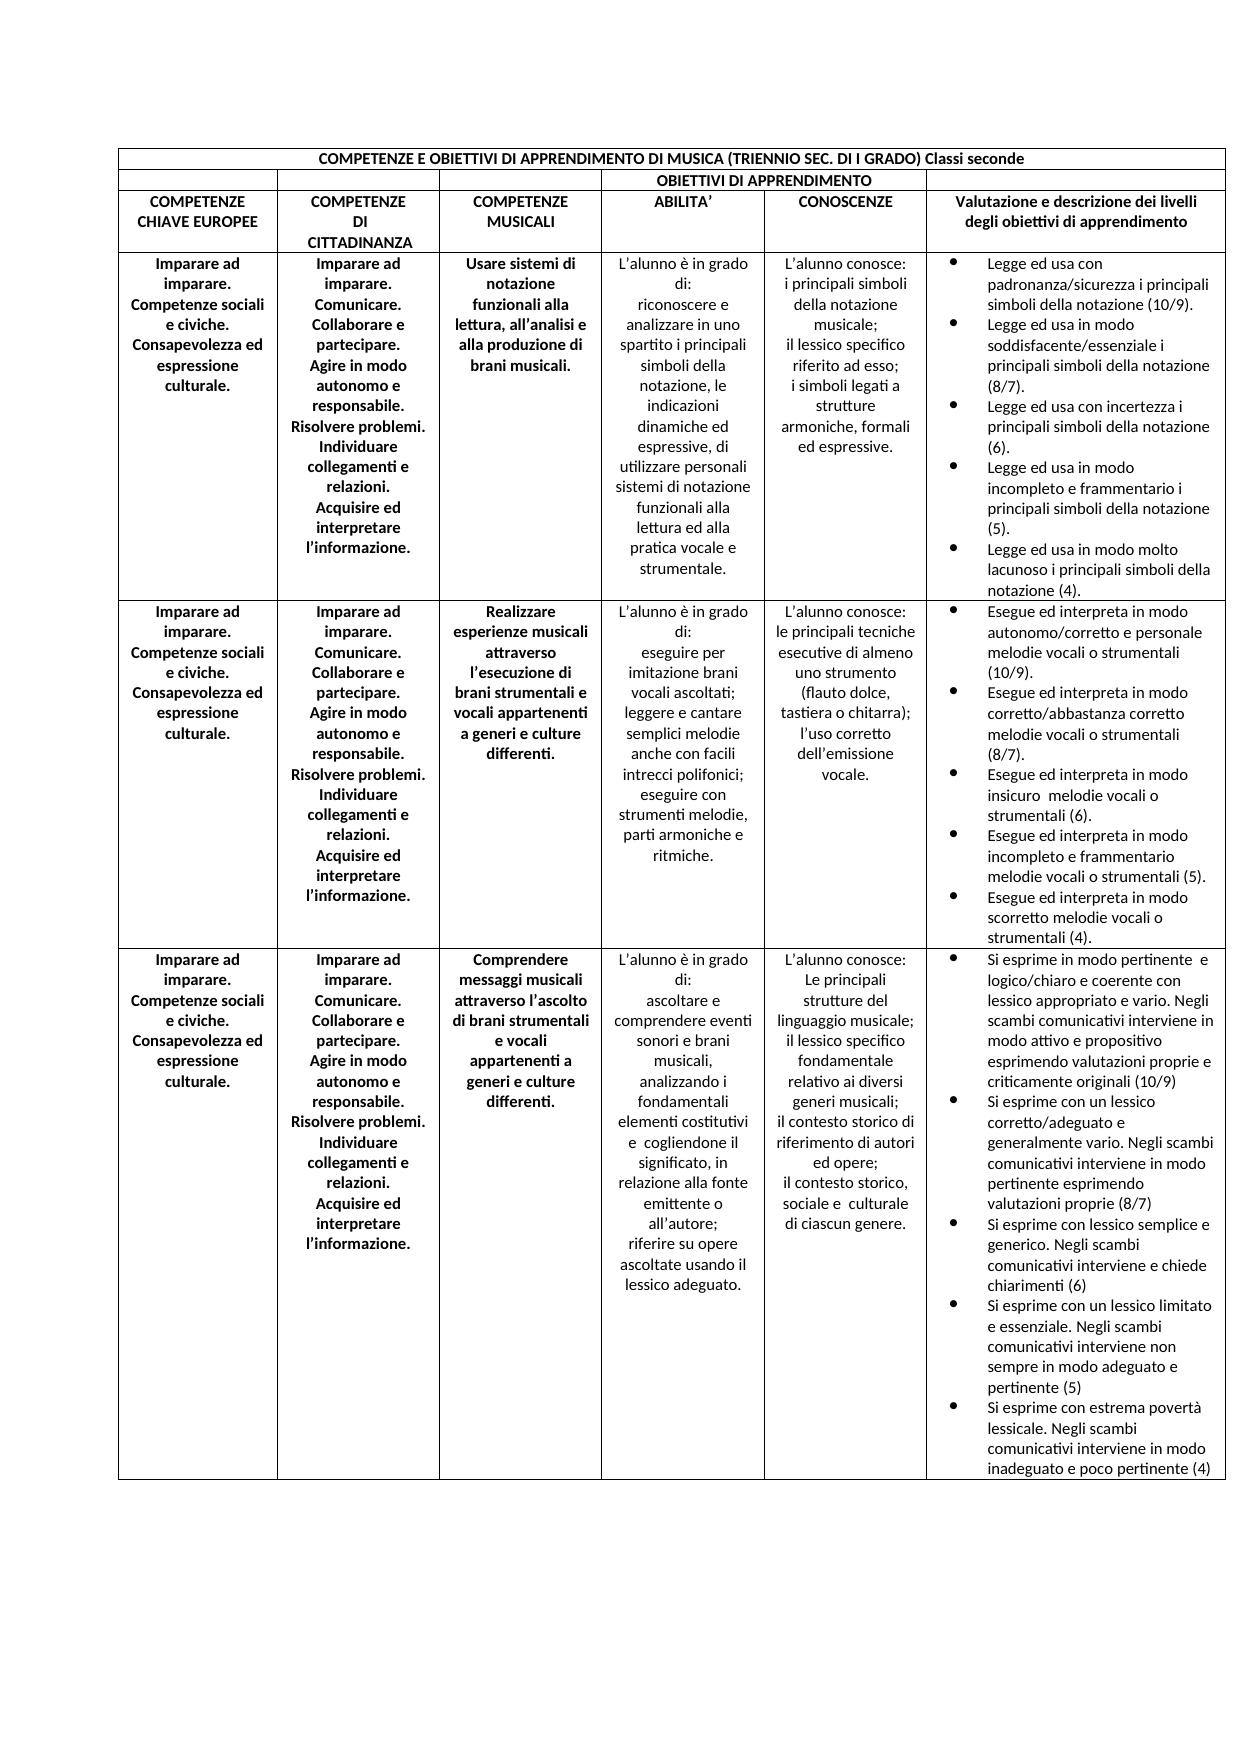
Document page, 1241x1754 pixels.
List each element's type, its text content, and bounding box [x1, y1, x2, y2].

table_cell L’alunno conosce: Le principali strutture del linguaggio musicale; il lessico specifico fondamentale relativo ai diversi generi musicali; il contesto storico di riferimento di autori ed opere; il contesto storico, sociale e culturale di ciascun genere. [765, 949, 926, 1479]
table_cell Legge ed usa con padronanza/sicurezza i principali simboli della notazione (10/9). Legge ed usa in modo soddisfacente/essenziale i principali simboli della notazione (8/7). Legge ed usa con incertezza i principali simboli della notazione (6). Legge ed usa in modo incompleto e frammentario i principali simboli della notazione (5). Legge ed usa in modo molto lacunoso i principali simboli della notazione (4). [927, 253, 1225, 600]
table_cell Imparare ad imparare. Competenze sociali e civiche. Consapevolezza ed espressione culturale. [119, 949, 277, 1479]
table_cell COMPETENZE DI CITTADINANZA [278, 191, 439, 252]
table_cell Imparare ad imparare. Competenze sociali e civiche. Consapevolezza ed espressione culturale. [119, 253, 277, 600]
table_cell OBIETTIVI DI APPRENDIMENTO [602, 170, 926, 190]
table_cell [119, 170, 277, 190]
table_cell [440, 170, 601, 190]
table_cell COMPETENZE CHIAVE EUROPEE [119, 191, 277, 252]
table_header COMPETENZE E OBIETTIVI DI APPRENDIMENTO DI MUSICA (TRIENNIO SEC. DI I GRADO) Classi seconde [119, 149, 1225, 169]
table_cell L’alunno conosce: i principali simboli della notazione musicale; il lessico specifico riferito ad esso; i simboli legati a strutture armoniche, formali ed espressive. [765, 253, 926, 600]
table_cell Imparare ad imparare. Comunicare. Collaborare e partecipare. Agire in modo autonomo e responsabile. Risolvere problemi. Individuare collegamenti e relazioni. Acquisire ed interpretare l’informazione. [278, 601, 439, 948]
table_cell Valutazione e descrizione dei livelli degli obiettivi di apprendimento [927, 191, 1225, 252]
table_cell Usare sistemi di notazione funzionali alla lettura, all’analisi e alla produzione di brani musicali. [440, 253, 601, 600]
table_cell L’alunno è in grado di: ascoltare e comprendere eventi sonori e brani musicali, analizzando i fondamentali elementi costitutivi e cogliendone il significato, in relazione alla fonte emittente o all’autore; riferire su opere ascoltate usando il lessico adeguato. [602, 949, 764, 1479]
table_cell Si esprime in modo pertinente e logico/chiaro e coerente con lessico appropriato e vario. Negli scambi comunicativi interviene in modo attivo e propositivo esprimendo valutazioni proprie e criticamente originali (10/9) Si esprime con un lessico corretto/adeguato e generalmente vario. Negli scambi comunicativi interviene in modo pertinente esprimendo valutazioni proprie (8/7) Si esprime con lessico semplice e generico. Negli scambi comunicativi interviene e chiede chiarimenti (6) Si esprime con un lessico limitato e essenziale. Negli scambi comunicativi interviene non sempre in modo adeguato e pertinente (5) Si esprime con estrema povertà lessicale. Negli scambi comunicativi interviene in modo inadeguato e poco pertinente (4) [927, 949, 1225, 1479]
table_cell L’alunno conosce: le principali tecniche esecutive di almeno uno strumento (flauto dolce, tastiera o chitarra); l’uso corretto dell’emissione vocale. [765, 601, 926, 948]
table_cell Esegue ed interpreta in modo autonomo/corretto e personale melodie vocali o strumentali (10/9). Esegue ed interpreta in modo corretto/abbastanza corretto melodie vocali o strumentali (8/7). Esegue ed interpreta in modo insicuro melodie vocali o strumentali (6). Esegue ed interpreta in modo incompleto e frammentario melodie vocali o strumentali (5). Esegue ed interpreta in modo scorretto melodie vocali o strumentali (4). [927, 601, 1225, 948]
table_cell Realizzare esperienze musicali attraverso l’esecuzione di brani strumentali e vocali appartenenti a generi e culture differenti. [440, 601, 601, 948]
table_cell L’alunno è in grado di: riconoscere e analizzare in uno spartito i principali simboli della notazione, le indicazioni dinamiche ed espressive, di utilizzare personali sistemi di notazione funzionali alla lettura ed alla pratica vocale e strumentale. [602, 253, 764, 600]
table_cell [278, 170, 439, 190]
table_cell ABILITA’ [602, 191, 764, 252]
table_cell COMPETENZE MUSICALI [440, 191, 601, 252]
table_cell L’alunno è in grado di: eseguire per imitazione brani vocali ascoltati; leggere e cantare semplici melodie anche con facili intrecci polifonici; eseguire con strumenti melodie, parti armoniche e ritmiche. [602, 601, 764, 948]
table_cell Imparare ad imparare. Comunicare. Collaborare e partecipare. Agire in modo autonomo e responsabile. Risolvere problemi. Individuare collegamenti e relazioni. Acquisire ed interpretare l’informazione. [278, 949, 439, 1479]
table_cell Imparare ad imparare. Competenze sociali e civiche. Consapevolezza ed espressione culturale. [119, 601, 277, 948]
table_cell Imparare ad imparare. Comunicare. Collaborare e partecipare. Agire in modo autonomo e responsabile. Risolvere problemi. Individuare collegamenti e relazioni. Acquisire ed interpretare l’informazione. [278, 253, 439, 600]
table_cell [927, 170, 1225, 190]
table_cell CONOSCENZE [765, 191, 926, 252]
table_cell Comprendere messaggi musicali attraverso l’ascolto di brani strumentali e vocali appartenenti a generi e culture differenti. [440, 949, 601, 1479]
